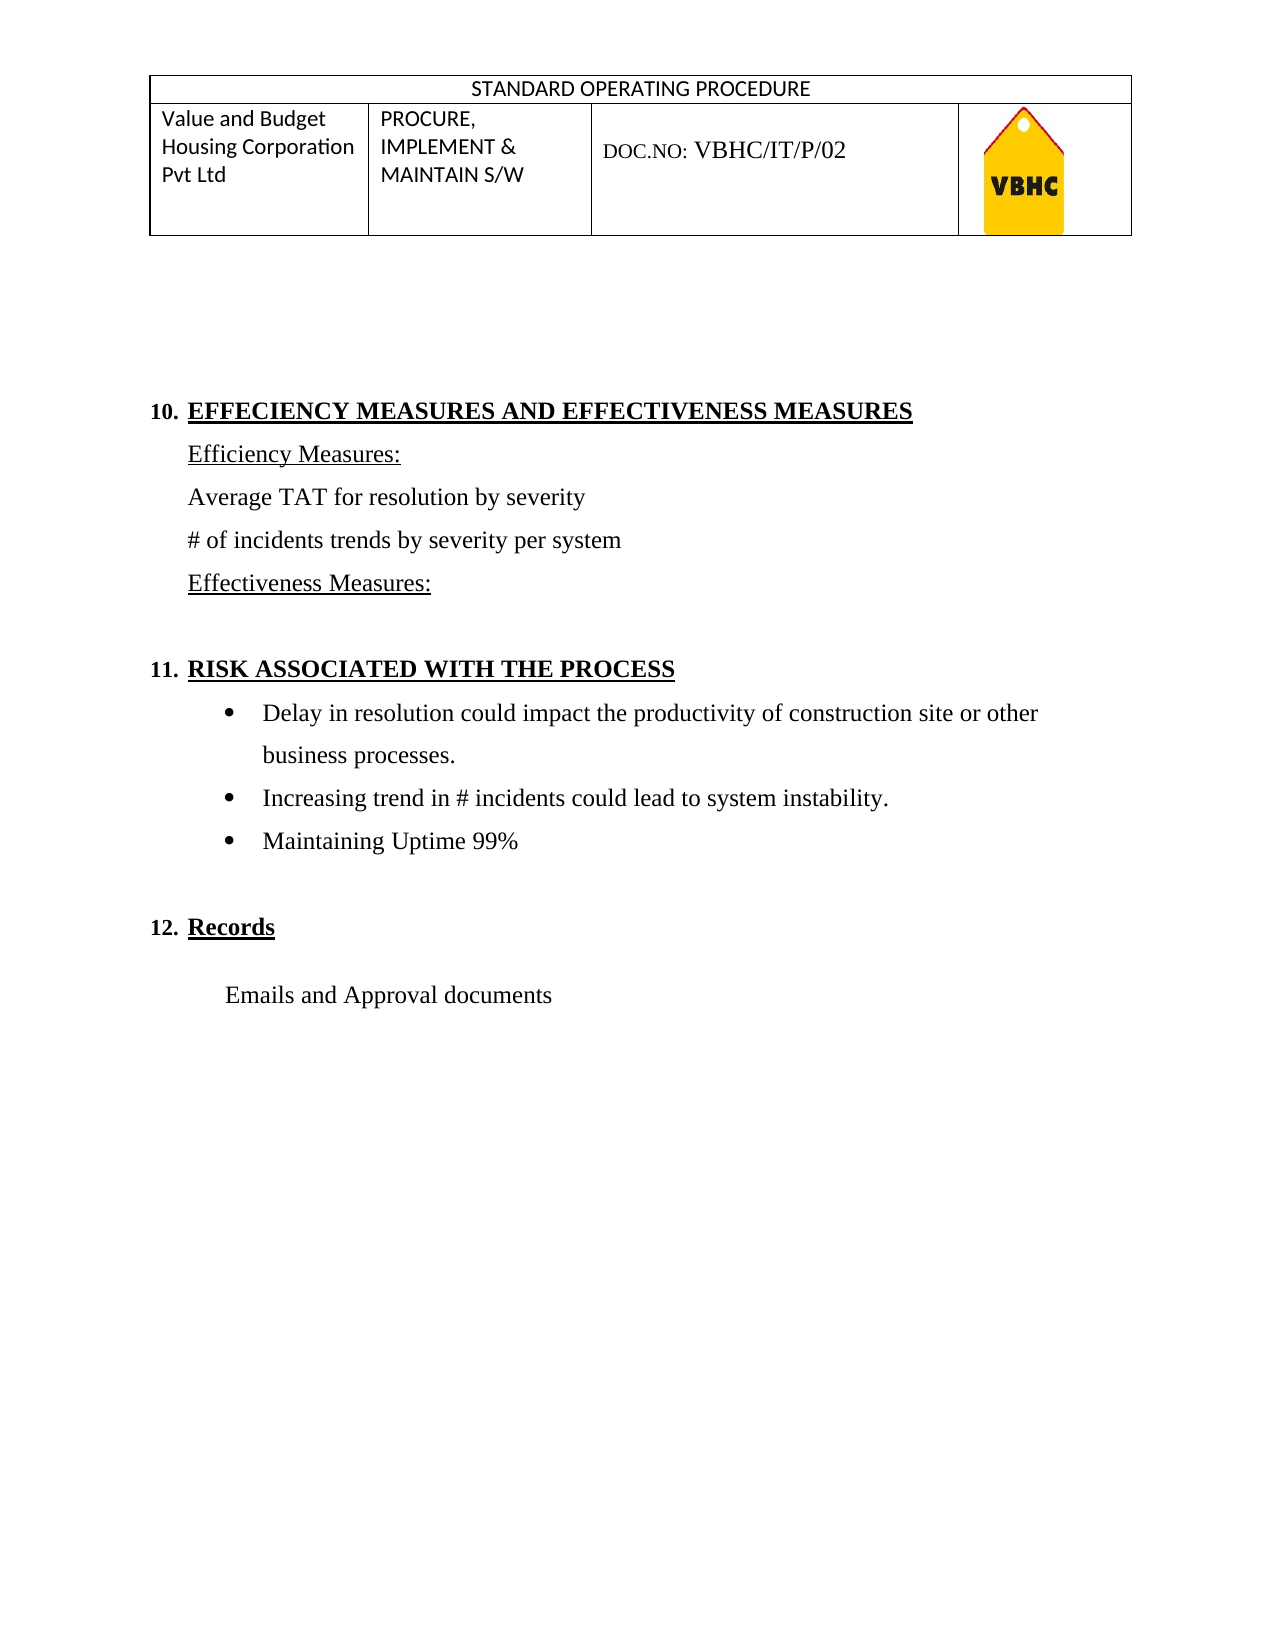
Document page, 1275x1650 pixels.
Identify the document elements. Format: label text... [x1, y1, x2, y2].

list Delay in resolution could impact the productivity of construction site or other business processes. [225, 698, 1125, 768]
text Emails and Approval documents [225, 980, 1144, 1009]
text # of incidents trends by severity per system Effectiveness Measures: [187, 525, 622, 597]
subtitle EFFECIENCY MEASURES AND EFFECTIVENESS MEASURES [150, 396, 1144, 424]
picture [970, 105, 1080, 235]
subtitle Records [150, 912, 1144, 941]
list Increasing trend in # incidents could lead to system instability. [225, 783, 1144, 812]
text Average TAT for resolution by severity [187, 482, 1144, 511]
subtitle RISK ASSOCIATED WITH THE PROCESS [150, 654, 1144, 683]
list Maintaining Uptime 99% [225, 826, 1144, 855]
text Efficiency Measures: [187, 439, 1144, 468]
